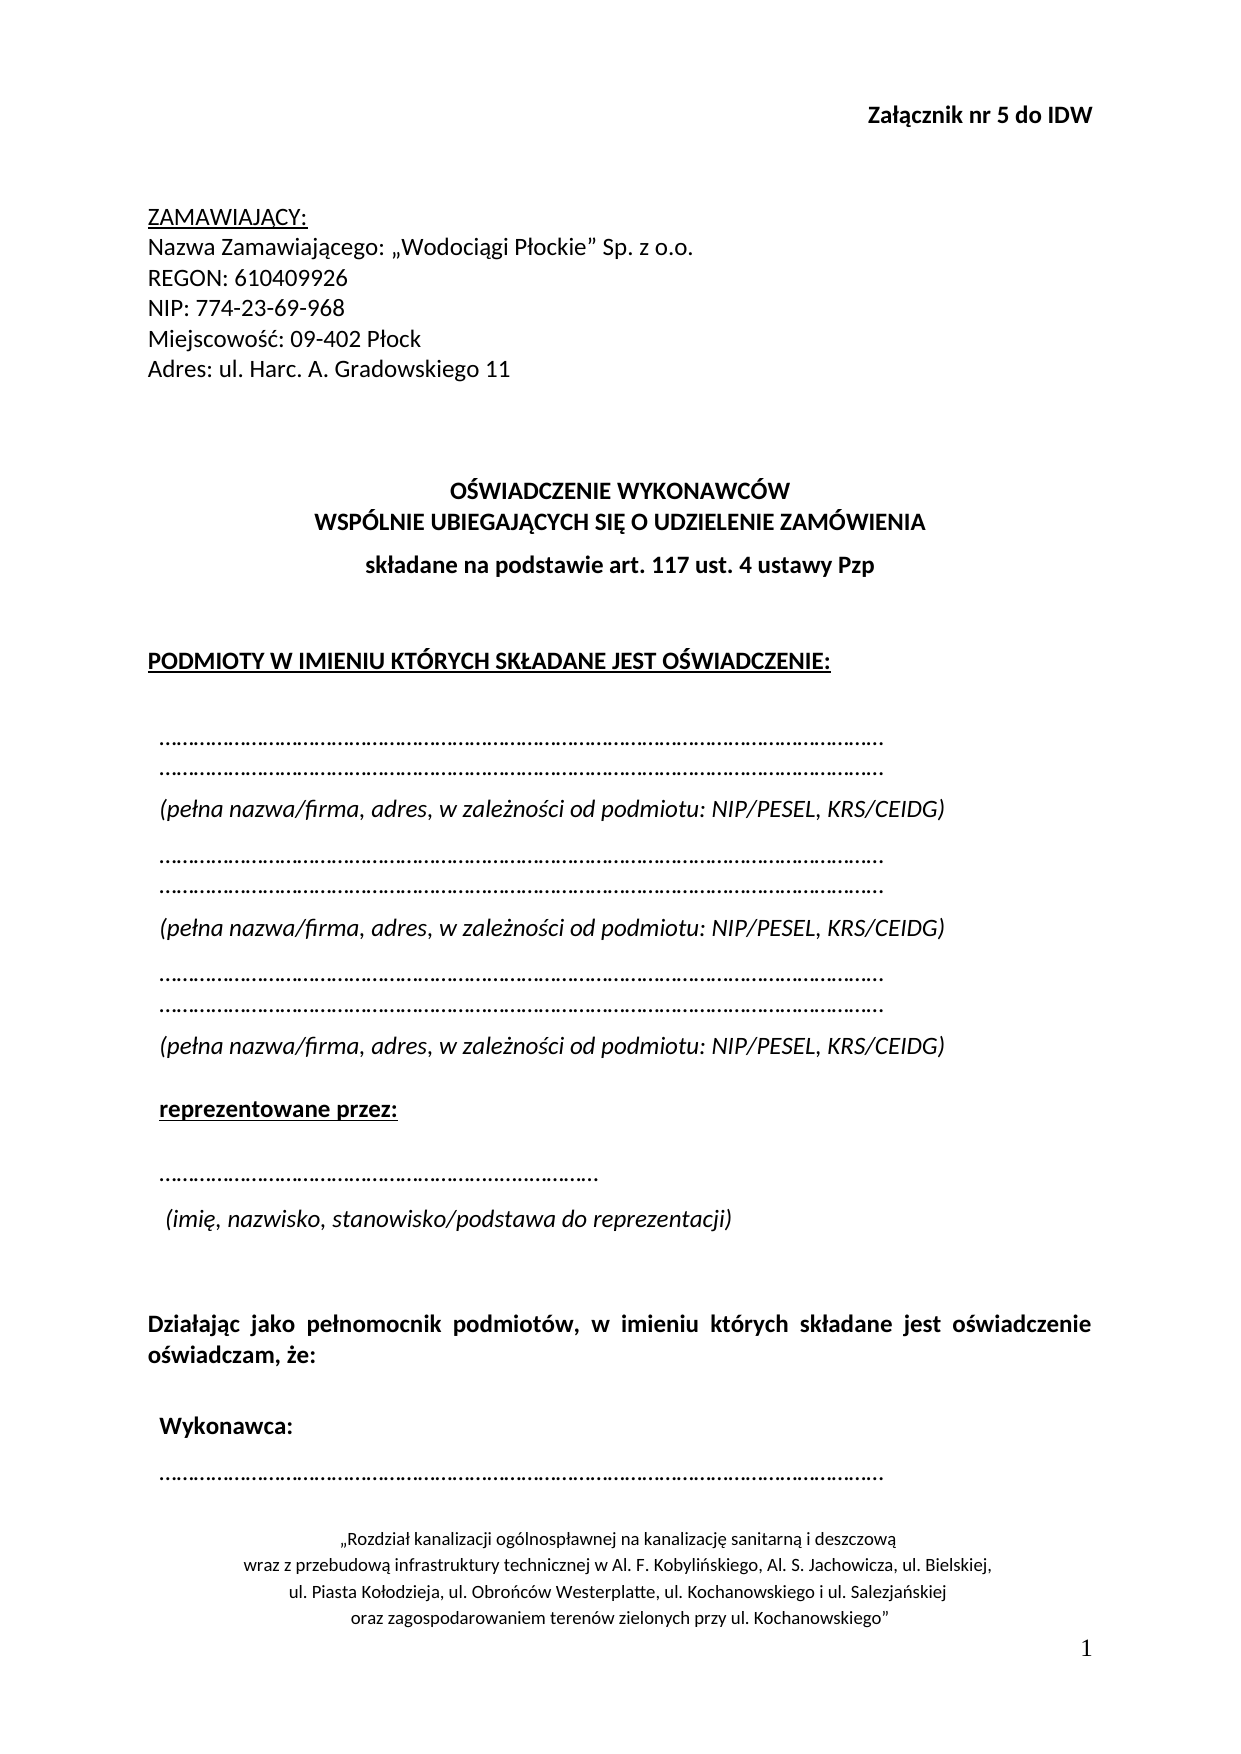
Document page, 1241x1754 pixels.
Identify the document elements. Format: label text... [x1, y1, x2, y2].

text Nazwa Zamawiającego: „Wodociągi Płockie” Sp. z o.o. [148, 231, 1093, 262]
table_cell (pełna nazwa/firma, adres, w zależności od podmiotu: NIP/PESEL, KRS/CEIDG) [153, 788, 1128, 833]
text ZAMAWIAJĄCY: [148, 201, 1093, 231]
text Miejscowość: 09-402 Płock [148, 323, 1093, 353]
table_cell ……………………………………………………………………………………………………………… [153, 1450, 1122, 1492]
text PODMIOTY W IMIENIU KTÓRYCH SKŁADANE JEST OŚWIADCZENIE: [148, 645, 1093, 676]
table_cell …………………………………………………..…..………… [153, 1151, 1128, 1197]
table_cell (pełna nazwa/firma, adres, w zależności od podmiotu: NIP/PESEL, KRS/CEIDG) [153, 1024, 1128, 1070]
table_header Wykonawca: [153, 1405, 1122, 1450]
text NIP: 774-23-69-968 [148, 292, 1093, 323]
table_header ……………………………………………………………………………………………………………… ……………………………………………………………………………………………………………… [153, 715, 1128, 788]
text składane na podstawie art. 117 ust. 4 ustawy Pzp [148, 549, 1093, 579]
text OŚWIADCZENIE WYKONAWCÓW [148, 476, 1093, 506]
table_cell (pełna nazwa/firma, adres, w zależności od podmiotu: NIP/PESEL, KRS/CEIDG) [153, 906, 1128, 952]
table_cell ……………………………………………………………………………………………………………… ……………………………………………………………………………………………………………… [153, 834, 1128, 906]
text Działając jako pełnomocnik podmiotów, w imieniu których składane jest oświadczenie oświadczam, że: [148, 1308, 1093, 1369]
table_cell reprezentowane przez: [153, 1070, 1128, 1151]
table_cell ……………………………………………………………………………………………………………… ……………………………………………………………………………………………………………… [153, 952, 1128, 1024]
text Adres: ul. Harc. A. Gradowskiego 11 [148, 353, 1093, 384]
text REGON: 610409926 [148, 262, 1093, 292]
text WSPÓLNIE UBIEGAJĄCYCH SIĘ O UDZIELENIE ZAMÓWIENIA [148, 506, 1093, 537]
table_cell (imię, nazwisko, stanowisko/podstawa do reprezentacji) [153, 1197, 1128, 1243]
text Załącznik nr 5 do IDW [148, 99, 1093, 130]
